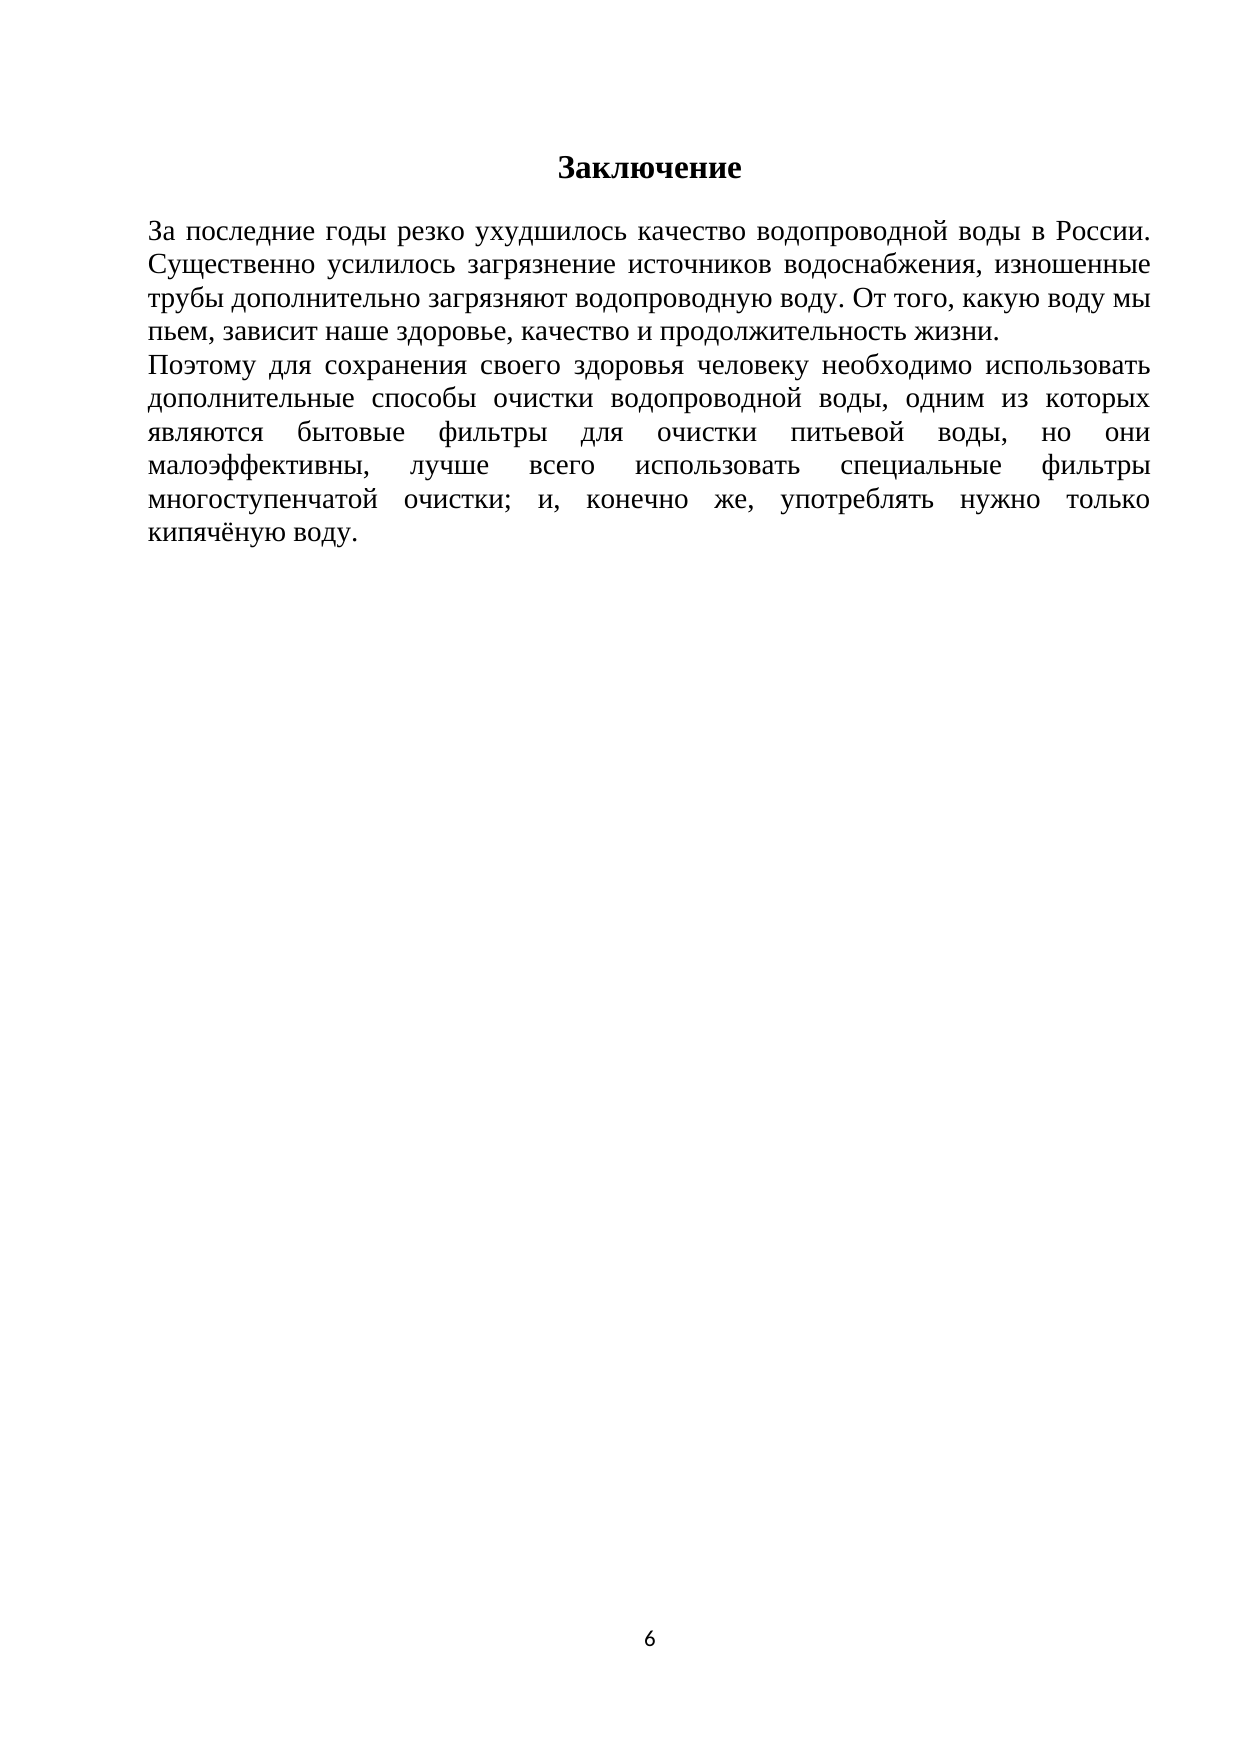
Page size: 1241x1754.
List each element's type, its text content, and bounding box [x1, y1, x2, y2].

text Поэтому для сохранения своего здоровья человеку необходимо использовать дополнительные способы очистки водопроводной воды, одним из которых являются бытовые фильтры для очистки питьевой воды, но они малоэффективны, лучше всего использовать специальные фильтры многоступенчатой очистки; и, конечно же, употреблять нужно только кипячёную воду. [148, 347, 1152, 548]
text За последние годы резко ухудшилось качество водопроводной воды в России. Существенно усилилось загрязнение источников водоснабжения, изношенные трубы дополнительно загрязняют водопроводную воду. От того, какую воду мы пьем, зависит наше здоровье, качество и продолжительность жизни. [148, 213, 1152, 347]
text Заключение [148, 148, 1152, 186]
